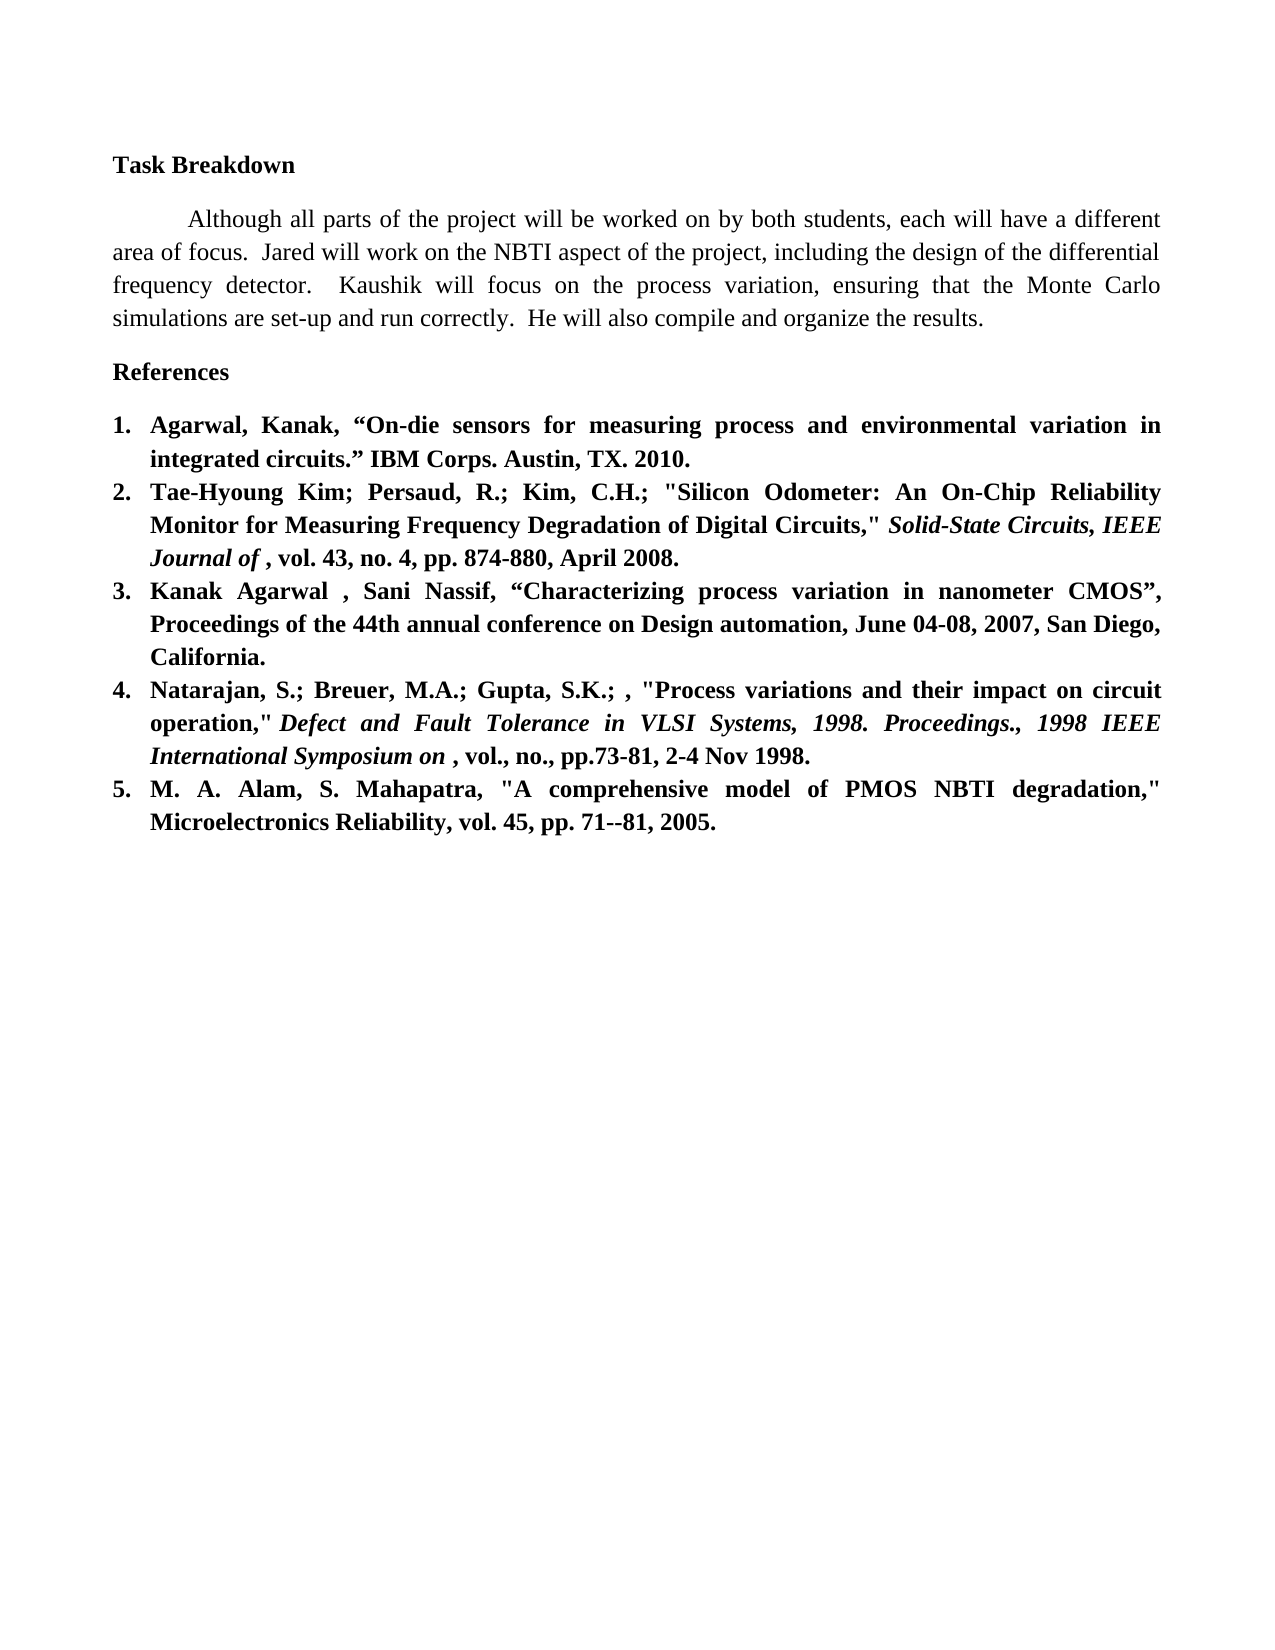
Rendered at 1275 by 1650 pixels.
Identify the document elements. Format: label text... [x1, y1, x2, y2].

text References [112, 357, 1162, 386]
text Although all parts of the project will be worked on by both students, each will have a different area of focus. Jared will work on the NBTI aspect of the project, including the design of the differential frequency detector. Kaushik will focus on the process variation, ensuring that the Monte Carlo simulations are set-up and run correctly. He will also compile and organize the results. [112, 204, 1162, 332]
list Agarwal, Kanak, “On-die sensors for measuring process and environmental variation in integrated circuits.” IBM Corps. Austin, TX. 2010. [112, 411, 1162, 472]
text Task Breakdown [112, 150, 1162, 179]
list Natarajan, S.; Breuer, M.A.; Gupta, S.K.; , "Process variations and their impact on circuit operation," Defect and Fault Tolerance in VLSI Systems, 1998. Proceedings., 1998 IEEE International Symposium on , vol., no., pp.73-81, 2-4 Nov 1998. [112, 675, 1162, 769]
list Tae-Hyoung Kim; Persaud, R.; Kim, C.H.; "Silicon Odometer: An On-Chip Reliability Monitor for Measuring Frequency Degradation of Digital Circuits," Solid-State Circuits, IEEE Journal of , vol. 43, no. 4, pp. 874-880, April 2008. [112, 477, 1162, 571]
list Kanak Agarwal , Sani Nassif, “Characterizing process variation in nanometer CMOS”, Proceedings of the 44th annual conference on Design automation, June 04-08, 2007, San Diego, California. [112, 576, 1162, 671]
list M. A. Alam, S. Mahapatra, "A comprehensive model of PMOS NBTI degradation," Microelectronics Reliability, vol. 45, pp. 71--81, 2005. [112, 774, 1162, 836]
